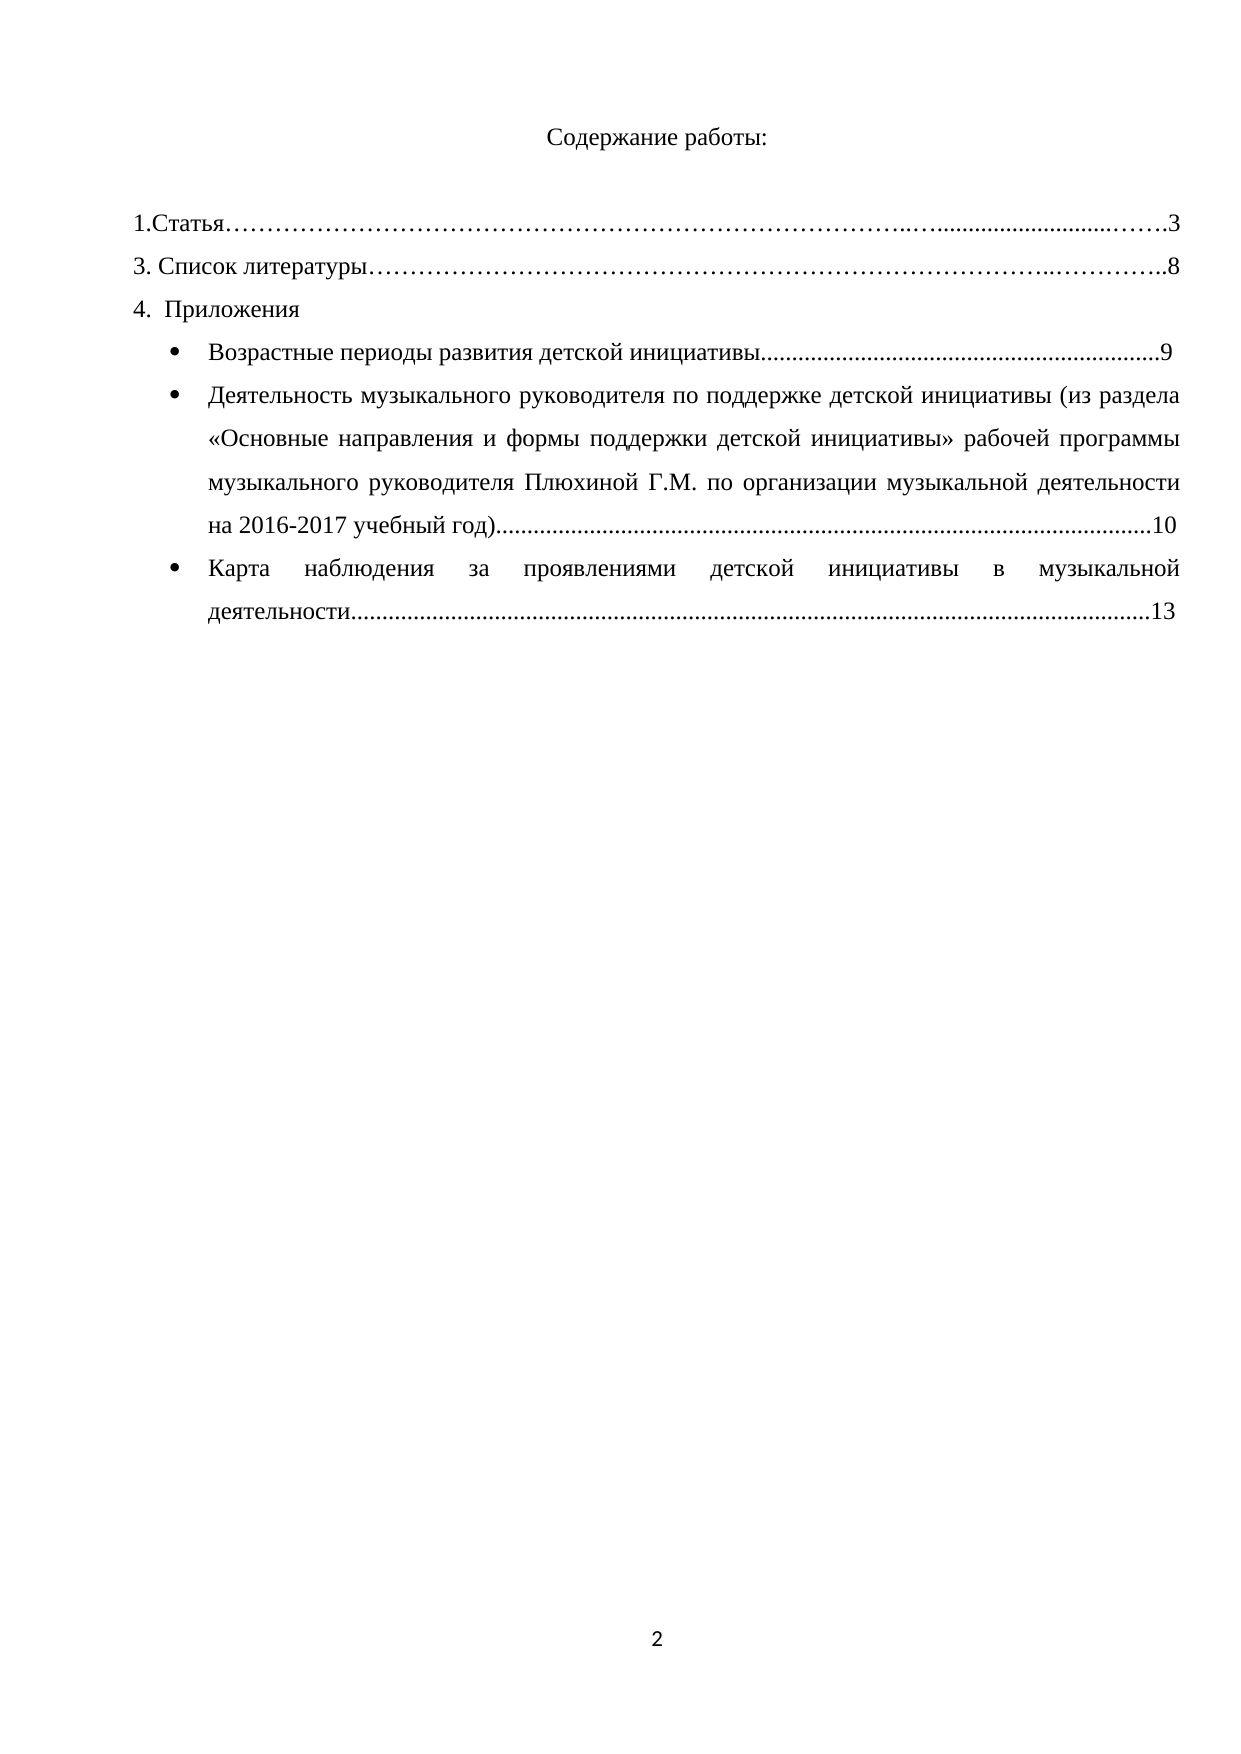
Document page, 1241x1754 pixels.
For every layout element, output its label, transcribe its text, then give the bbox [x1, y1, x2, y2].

text 3. Список литературы………………………………………………………………………..…………..8 [133, 251, 1181, 280]
list Деятельность музыкального руководителя по поддержке детской инициативы (из раздела «Основные направления и формы поддержки детской инициативы» рабочей программы музыкального руководителя Плюхиной Г.М. по организации музыкальной деятельности на 2016-2017 учебный год).........................................................................................................10 [170, 380, 1181, 538]
text 1.Статья………………………………………………………………………..…............................…….3 [133, 208, 1181, 237]
text Содержание работы: [133, 122, 1181, 150]
text 4. Приложения [133, 294, 1181, 323]
list Возрастные периоды развития детской инициативы................................................................9 [170, 337, 1181, 366]
list Карта наблюдения за проявлениями детской инициативы в музыкальной деятельности................................................................................................................................13 [170, 553, 1181, 625]
